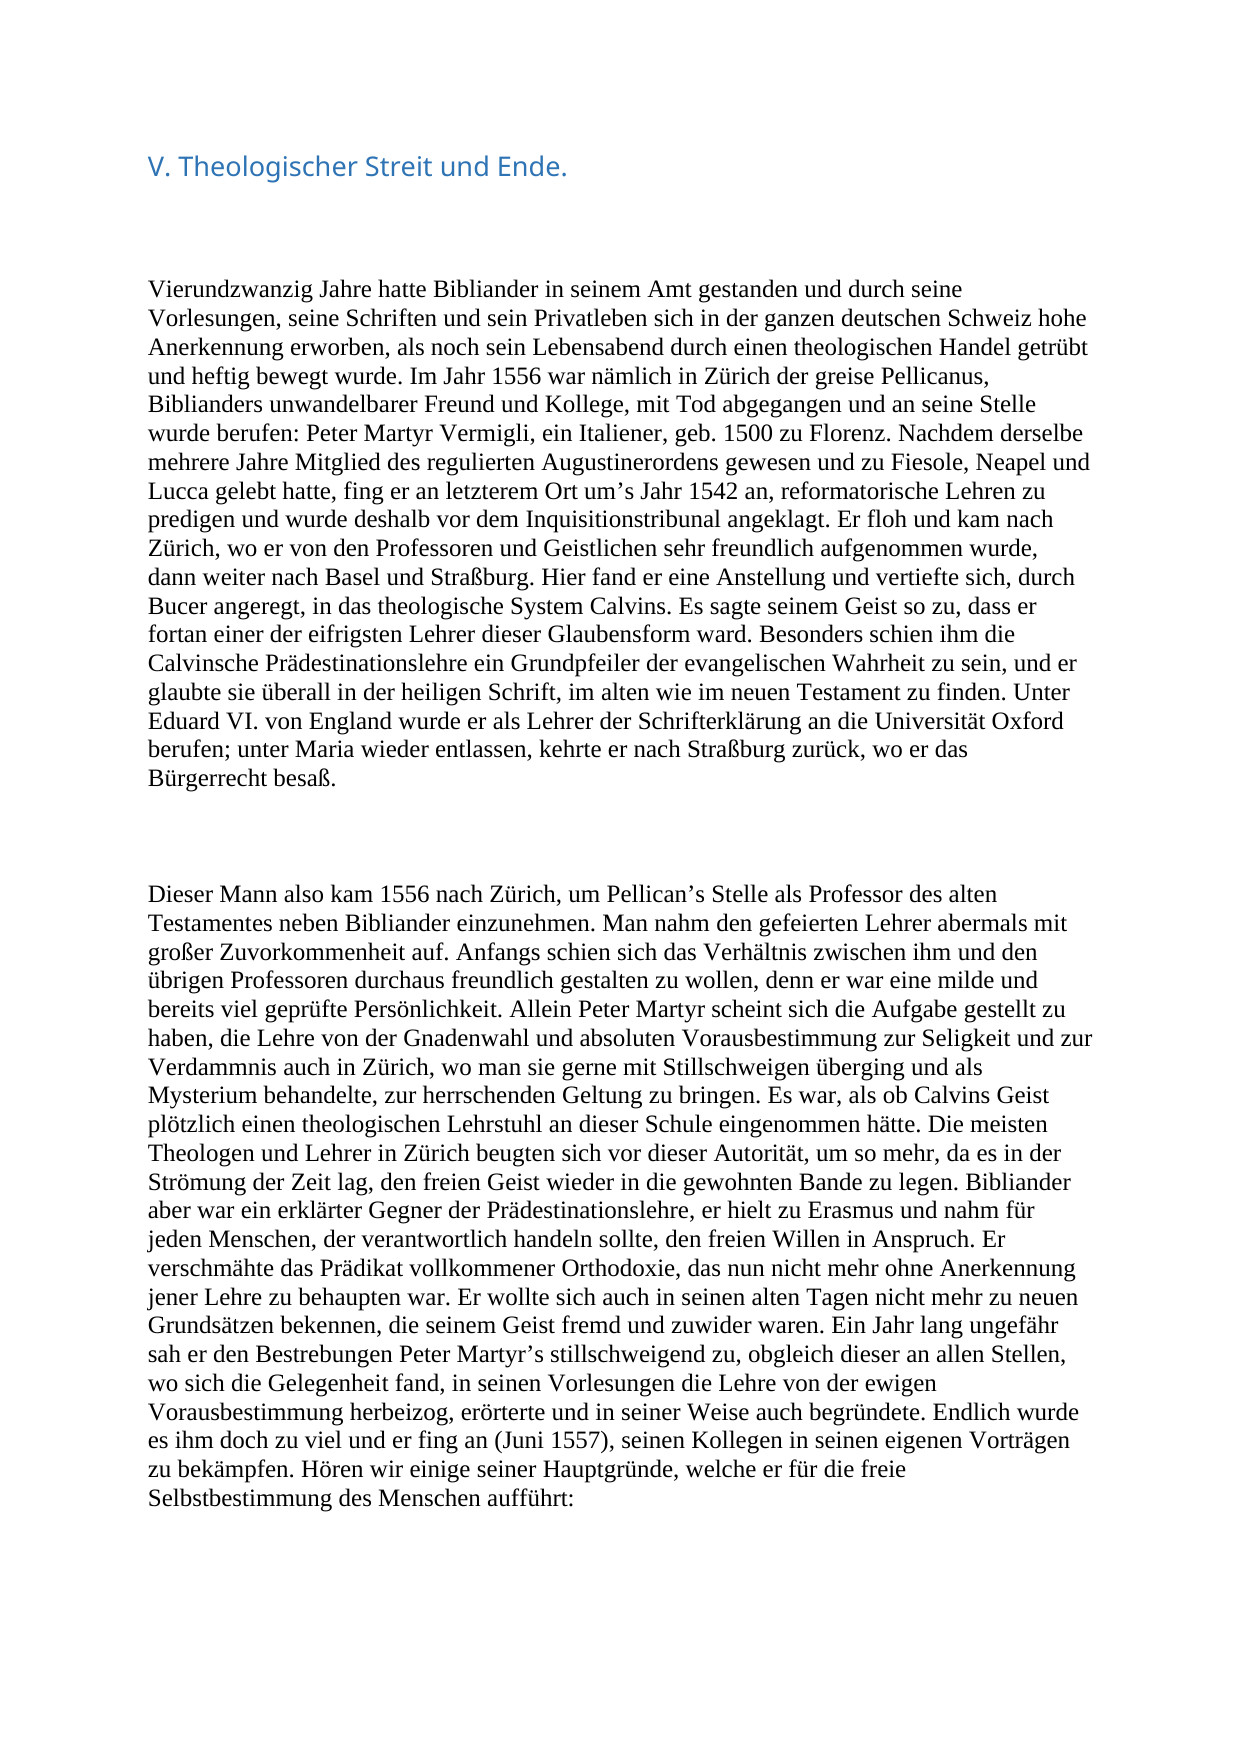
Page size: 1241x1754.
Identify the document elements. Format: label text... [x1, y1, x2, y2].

subtitle V. Theologischer Streit und Ende. [148, 148, 1093, 184]
text Vierundzwanzig Jahre hatte Bibliander in seinem Amt gestanden und durch seine Vorlesungen, seine Schriften und sein Privatleben sich in der ganzen deutschen Schweiz hohe Anerkennung erworben, als noch sein Lebensabend durch einen theologischen Handel getrübt und heftig bewegt wurde. Im Jahr 1556 war nämlich in Zürich der greise Pellicanus, Biblianders unwandelbarer Freund und Kollege, mit Tod abgegangen und an seine Stelle wurde berufen: Peter Martyr Vermigli, ein Italiener, geb. 1500 zu Florenz. Nachdem derselbe mehrere Jahre Mitglied des regulierten Augustinerordens gewesen und zu Fiesole, Neapel und Lucca gelebt hatte, fing er an letzterem Ort um’s Jahr 1542 an, reformatorische Lehren zu predigen und wurde deshalb vor dem Inquisitionstribunal angeklagt. Er floh und kam nach Zürich, wo er von den Professoren und Geistlichen sehr freundlich aufgenommen wurde, dann weiter nach Basel und Straßburg. Hier fand er eine Anstellung und vertiefte sich, durch Bucer angeregt, in das theologische System Calvins. Es sagte seinem Geist so zu, dass er fortan einer der eifrigsten Lehrer dieser Glaubensform ward. Besonders schien ihm die Calvinsche Prädestinationslehre ein Grundpfeiler der evangelischen Wahrheit zu sein, und er glaubte sie überall in der heiligen Schrift, im alten wie im neuen Testament zu finden. Unter Eduard VI. von England wurde er als Lehrer der Schrifterklärung an die Universität Oxford berufen; unter Maria wieder entlassen, kehrte er nach Straßburg zurück, wo er das Bürgerrecht besaß. [148, 274, 1093, 792]
text Dieser Mann also kam 1556 nach Zürich, um Pellican’s Stelle als Professor des alten Testamentes neben Bibliander einzunehmen. Man nahm den gefeierten Lehrer abermals mit großer Zuvorkommenheit auf. Anfangs schien sich das Verhältnis zwischen ihm und den übrigen Professoren durchaus freundlich gestalten zu wollen, denn er war eine milde und bereits viel geprüfte Persönlichkeit. Allein Peter Martyr scheint sich die Aufgabe gestellt zu haben, die Lehre von der Gnadenwahl und absoluten Vorausbestimmung zur Seligkeit und zur Verdammnis auch in Zürich, wo man sie gerne mit Stillschweigen überging und als Mysterium behandelte, zur herrschenden Geltung zu bringen. Es war, als ob Calvins Geist plötzlich einen theologischen Lehrstuhl an dieser Schule eingenommen hätte. Die meisten Theologen und Lehrer in Zürich beugten sich vor dieser Autorität, um so mehr, da es in der Strömung der Zeit lag, den freien Geist wieder in die gewohnten Bande zu legen. Bibliander aber war ein erklärter Gegner der Prädestinationslehre, er hielt zu Erasmus und nahm für jeden Menschen, der verantwortlich handeln sollte, den freien Willen in Anspruch. Er verschmähte das Prädikat vollkommener Orthodoxie, das nun nicht mehr ohne Anerkennung jener Lehre zu behaupten war. Er wollte sich auch in seinen alten Tagen nicht mehr zu neuen Grundsätzen bekennen, die seinem Geist fremd und zuwider waren. Ein Jahr lang ungefähr sah er den Bestrebungen Peter Martyr’s stillschweigend zu, obgleich dieser an allen Stellen, wo sich die Gelegenheit fand, in seinen Vorlesungen die Lehre von der ewigen Vorausbestimmung herbeizog, erörterte und in seiner Weise auch begründete. Endlich wurde es ihm doch zu viel und er fing an (Juni 1557), seinen Kollegen in seinen eigenen Vorträgen zu bekämpfen. Hören wir einige seiner Hauptgründe, welche er für die freie Selbstbestimmung des Menschen aufführt: [148, 879, 1093, 1512]
